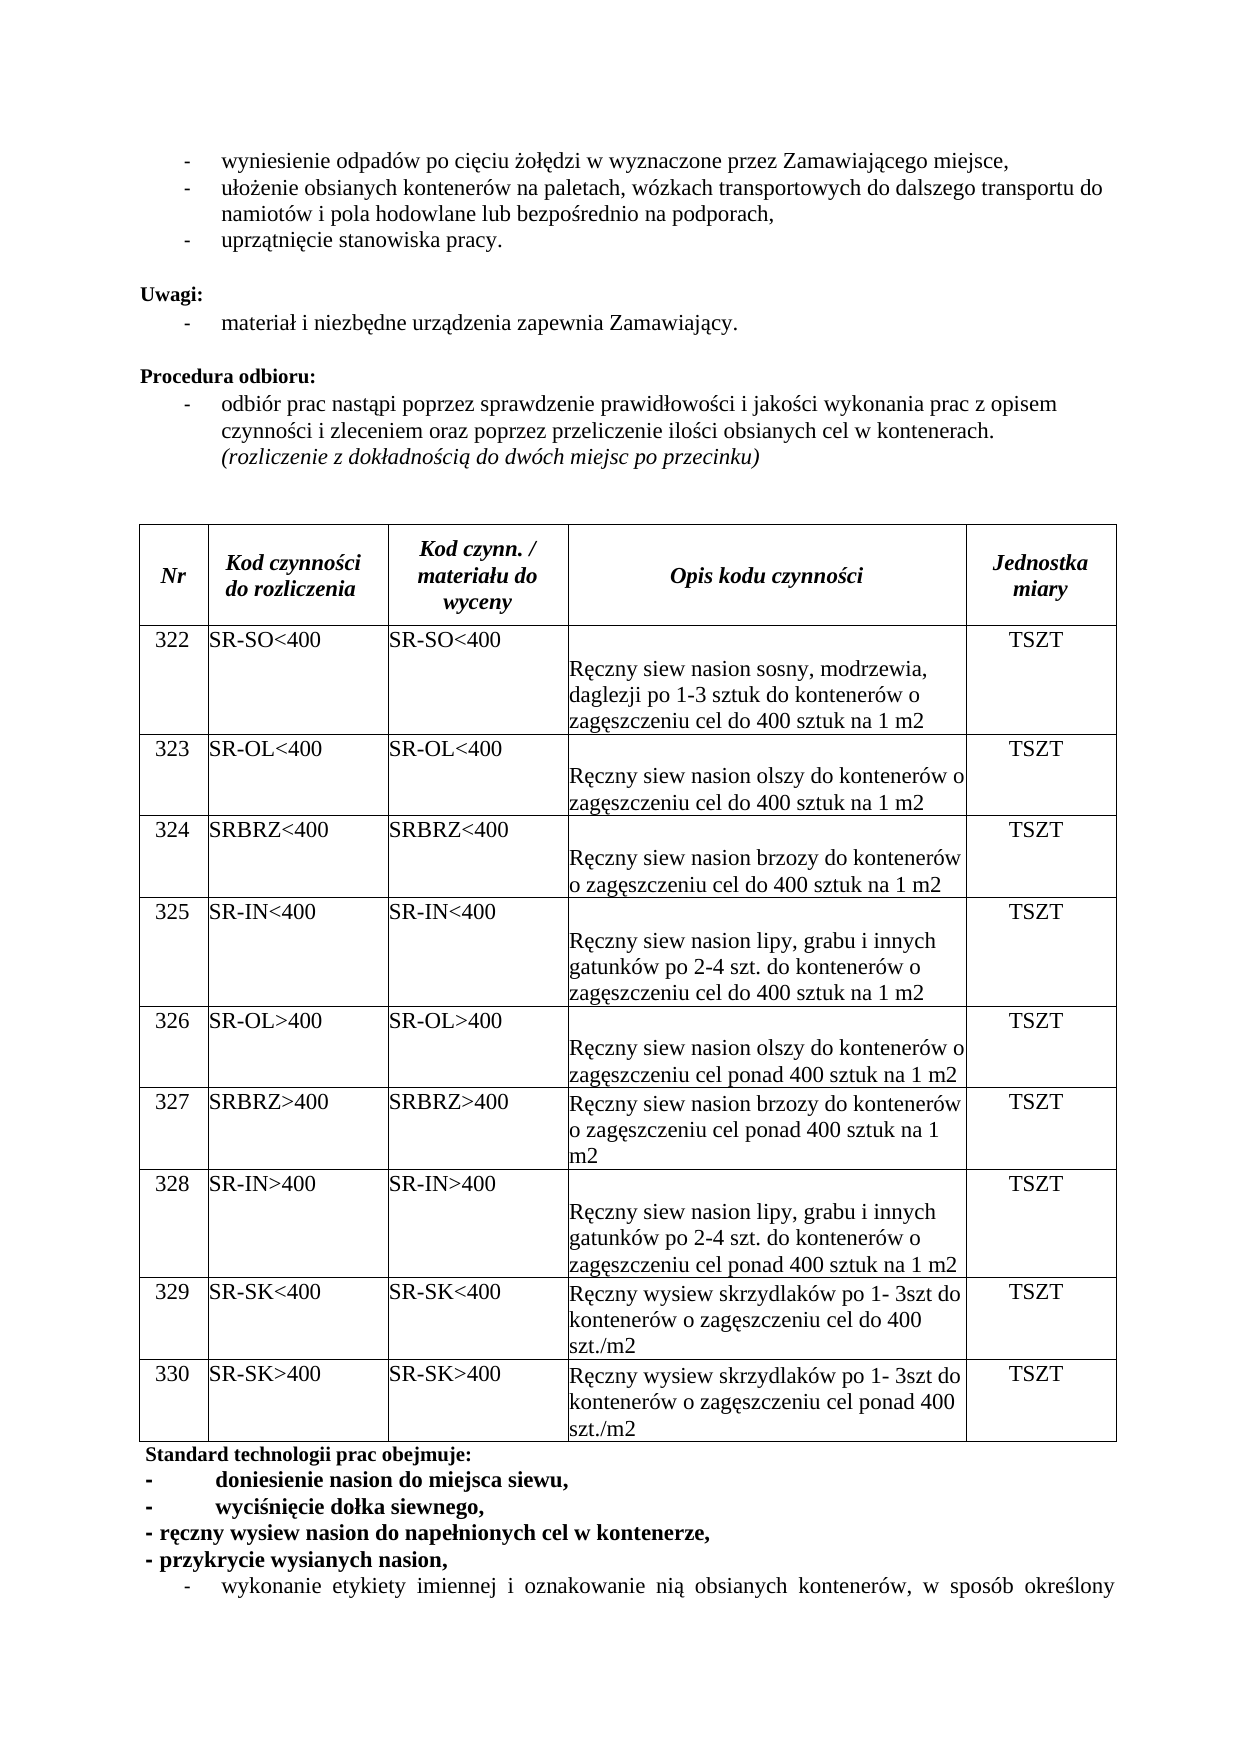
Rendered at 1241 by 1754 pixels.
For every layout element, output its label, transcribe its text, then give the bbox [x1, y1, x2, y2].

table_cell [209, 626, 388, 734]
text - wyciśnięcie dołka siewnego, [145, 1493, 1116, 1519]
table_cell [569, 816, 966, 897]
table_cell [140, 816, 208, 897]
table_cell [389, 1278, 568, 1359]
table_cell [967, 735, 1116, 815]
text Standard technologii prac obejmuje: [145, 1442, 1116, 1466]
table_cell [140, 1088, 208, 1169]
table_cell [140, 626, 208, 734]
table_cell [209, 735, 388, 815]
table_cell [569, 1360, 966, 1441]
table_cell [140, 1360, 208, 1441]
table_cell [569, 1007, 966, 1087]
list uprzątnięcie stanowiska pracy. [140, 227, 1116, 253]
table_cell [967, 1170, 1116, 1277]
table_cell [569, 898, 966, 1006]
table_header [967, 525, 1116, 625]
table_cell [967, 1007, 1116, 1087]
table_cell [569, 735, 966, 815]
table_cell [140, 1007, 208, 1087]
text Procedura odbioru: [140, 364, 1116, 388]
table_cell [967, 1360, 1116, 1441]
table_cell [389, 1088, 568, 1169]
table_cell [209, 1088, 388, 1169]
text Uwagi: [140, 282, 1116, 306]
text - przykrycie wysianych nasion, [145, 1546, 1116, 1572]
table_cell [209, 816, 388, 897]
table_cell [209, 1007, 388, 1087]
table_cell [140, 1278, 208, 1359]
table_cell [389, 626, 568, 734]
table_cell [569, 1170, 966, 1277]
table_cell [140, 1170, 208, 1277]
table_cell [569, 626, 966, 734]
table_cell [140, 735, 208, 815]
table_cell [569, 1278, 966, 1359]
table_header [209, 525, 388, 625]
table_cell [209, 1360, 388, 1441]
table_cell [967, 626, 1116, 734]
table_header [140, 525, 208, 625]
list materiał i niezbędne urządzenia zapewnia Zamawiający. [140, 308, 1116, 335]
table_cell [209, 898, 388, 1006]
list wyniesienie odpadów po cięciu żołędzi w wyznaczone przez Zamawiającego miejsce, [140, 147, 1116, 174]
text (rozliczenie z dokładnością do dwóch miejsc po przecinku) [140, 443, 1116, 469]
text - ręczny wysiew nasion do napełnionych cel w kontenerze, [145, 1519, 1116, 1546]
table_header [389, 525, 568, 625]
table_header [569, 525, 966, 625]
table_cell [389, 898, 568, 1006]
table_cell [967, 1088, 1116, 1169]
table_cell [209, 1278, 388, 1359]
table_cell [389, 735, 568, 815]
text - doniesienie nasion do miejsca siewu, [145, 1466, 1116, 1493]
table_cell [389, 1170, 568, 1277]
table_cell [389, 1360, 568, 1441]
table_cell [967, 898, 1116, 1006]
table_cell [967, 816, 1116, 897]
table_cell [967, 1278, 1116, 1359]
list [183, 1572, 1116, 1598]
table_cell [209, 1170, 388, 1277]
list odbiór prac nastąpi poprzez sprawdzenie prawidłowości i jakości wykonania prac z opisem czynności i zleceniem oraz poprzez przeliczenie ilości obsianych cel w kontenerach. [183, 391, 1116, 443]
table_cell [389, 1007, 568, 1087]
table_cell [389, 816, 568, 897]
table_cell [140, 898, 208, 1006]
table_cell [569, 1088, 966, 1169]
list ułożenie obsianych kontenerów na paletach, wózkach transportowych do dalszego transportu do namiotów i pola hodowlane lub bezpośrednio na podporach, [183, 174, 1116, 227]
